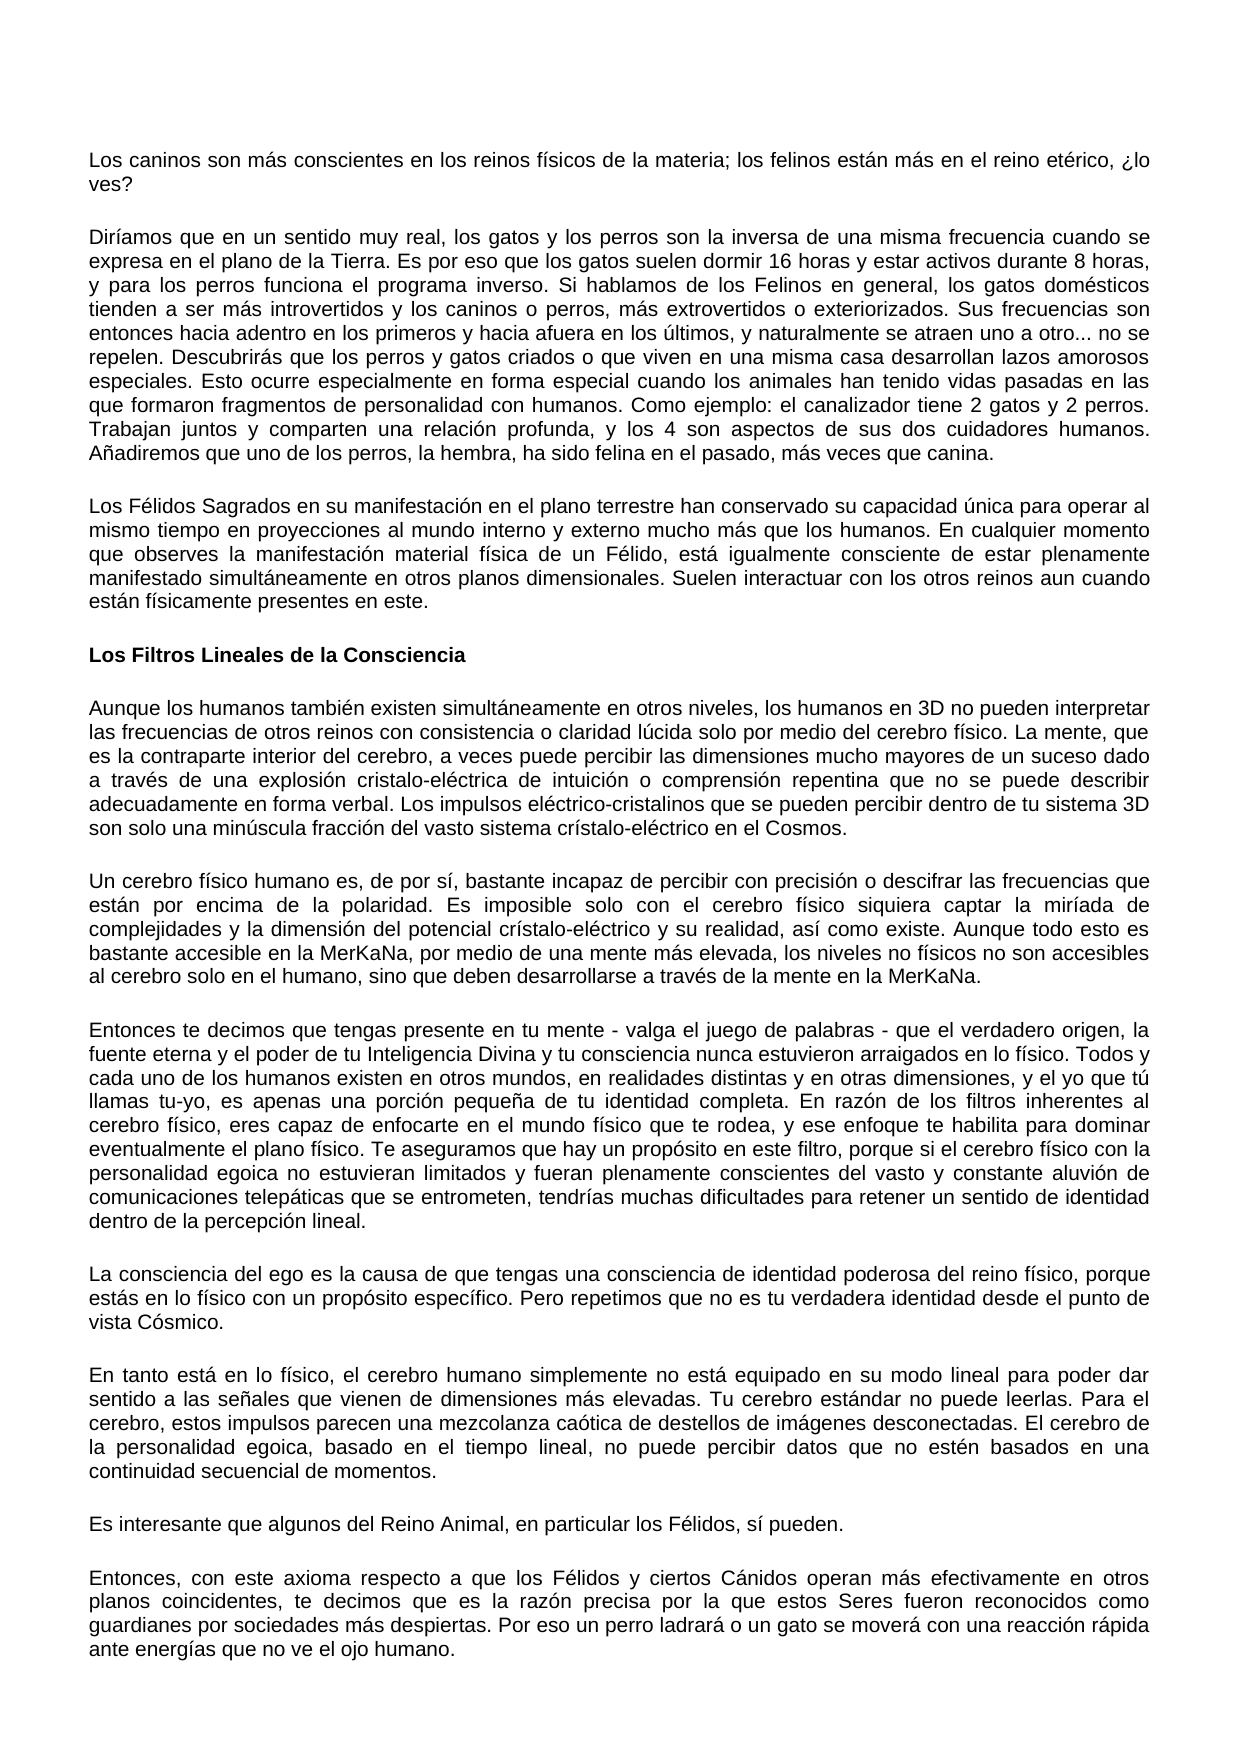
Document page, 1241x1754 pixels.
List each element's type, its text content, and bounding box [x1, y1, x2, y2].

text Aunque los humanos también existen simultáneamente en otros niveles, los humanos en 3D no pueden interpretar las frecuencias de otros reinos con consistencia o claridad lúcida solo por medio del cerebro físico. La mente, que es la contraparte interior del cerebro, a veces puede percibir las dimensiones mucho mayores de un suceso dado a través de una explosión cristalo-eléctrica de intuición o comprensión repentina que no se puede describir adecuadamente en forma verbal. Los impulsos eléctrico-cristalinos que se pueden percibir dentro de tu sistema 3D son solo una minúscula fracción del vasto sistema crístalo-eléctrico en el Cosmos. [89, 696, 1152, 839]
text Entonces te decimos que tengas presente en tu mente - valga el juego de palabras - que el verdadero origen, la fuente eterna y el poder de tu Inteligencia Divina y tu consciencia nunca estuvieron arraigados en lo físico. Todos y cada uno de los humanos existen en otros mundos, en realidades distintas y en otras dimensiones, y el yo que tú llamas tu-yo, es apenas una porción pequeña de tu identidad completa. En razón de los filtros inherentes al cerebro físico, eres capaz de enfocarte en el mundo físico que te rodea, y ese enfoque te habilita para dominar eventualmente el plano físico. Te aseguramos que hay un propósito en este filtro, porque si el cerebro físico con la personalidad egoica no estuvieran limitados y fueran plenamente conscientes del vasto y constante aluvión de comunicaciones telepáticas que se entrometen, tendrías muchas dificultades para retener un sentido de identidad dentro de la percepción lineal. [89, 1017, 1152, 1233]
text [89, 148, 1152, 196]
text La consciencia del ego es la causa de que tengas una consciencia de identidad poderosa del reino físico, porque estás en lo físico con un propósito específico. Pero repetimos que no es tu verdadera identidad desde el punto de vista Cósmico. [89, 1262, 1152, 1334]
text En tanto está en lo físico, el cerebro humano simplemente no está equipado en su modo lineal para poder dar sentido a las señales que vienen de dimensiones más elevadas. Tu cerebro estándar no puede leerlas. Para el cerebro, estos impulsos parecen una mezcolanza caótica de destellos de imágenes desconectadas. El cerebro de la personalidad egoica, basado en el tiempo lineal, no puede percibir datos que no estén basados en una continuidad secuencial de momentos. [89, 1363, 1152, 1483]
text Diríamos que en un sentido muy real, los gatos y los perros son la inversa de una misma frecuencia cuando se expresa en el plano de la Tierra. Es por eso que los gatos suelen dormir 16 horas y estar activos durante 8 horas, y para los perros funciona el programa inverso. Si hablamos de los Felinos en general, los gatos domésticos tienden a ser más introvertidos y los caninos o perros, más extrovertidos o exteriorizados. Sus frecuencias son entonces hacia adentro en los primeros y hacia afuera en los últimos, y naturalmente se atraen uno a otro... no se repelen. Descubrirás que los perros y gatos criados o que viven en una misma casa desarrollan lazos amorosos especiales. Esto ocurre especialmente en forma especial cuando los animales han tenido vidas pasadas en las que formaron fragmentos de personalidad con humanos. Como ejemplo: el canalizador tiene 2 gatos y 2 perros. Trabajan juntos y comparten una relación profunda, y los 4 son aspectos de sus dos cuidadores humanos. Añadiremos que uno de los perros, la hembra, ha sido felina en el pasado, más veces que canina. [89, 225, 1152, 464]
text Los Filtros Lineales de la Consciencia [89, 642, 1152, 666]
text Los Félidos Sagrados en su manifestación en el plano terrestre han conservado su capacidad única para operar al mismo tiempo en proyecciones al mundo interno y externo mucho más que los humanos. En cualquier momento que observes la manifestación material física de un Félido, está igualmente consciente de estar plenamente manifestado simultáneamente en otros planos dimensionales. Suelen interactuar con los otros reinos aun cuando están físicamente presentes en este. [89, 493, 1152, 613]
text Es interesante que algunos del Reino Animal, en particular los Félidos, sí pueden. [89, 1512, 1152, 1536]
text Entonces, con este axioma respecto a que los Félidos y ciertos Cánidos operan más efectivamente en otros planos coincidentes, te decimos que es la razón precisa por la que estos Seres fueron reconocidos como guardianes por sociedades más despiertas. Por eso un perro ladrará o un gato se moverá con una reacción rápida ante energías que no ve el ojo humano. [89, 1565, 1152, 1661]
text Un cerebro físico humano es, de por sí, bastante incapaz de percibir con precisión o descifrar las frecuencias que están por encima de la polaridad. Es imposible solo con el cerebro físico siquiera captar la miríada de complejidades y la dimensión del potencial crístalo-eléctrico y su realidad, así como existe. Aunque todo esto es bastante accesible en la MerKaNa, por medio de una mente más elevada, los niveles no físicos no son accesibles al cerebro solo en el humano, sino que deben desarrollarse a través de la mente en la MerKaNa. [89, 868, 1152, 988]
